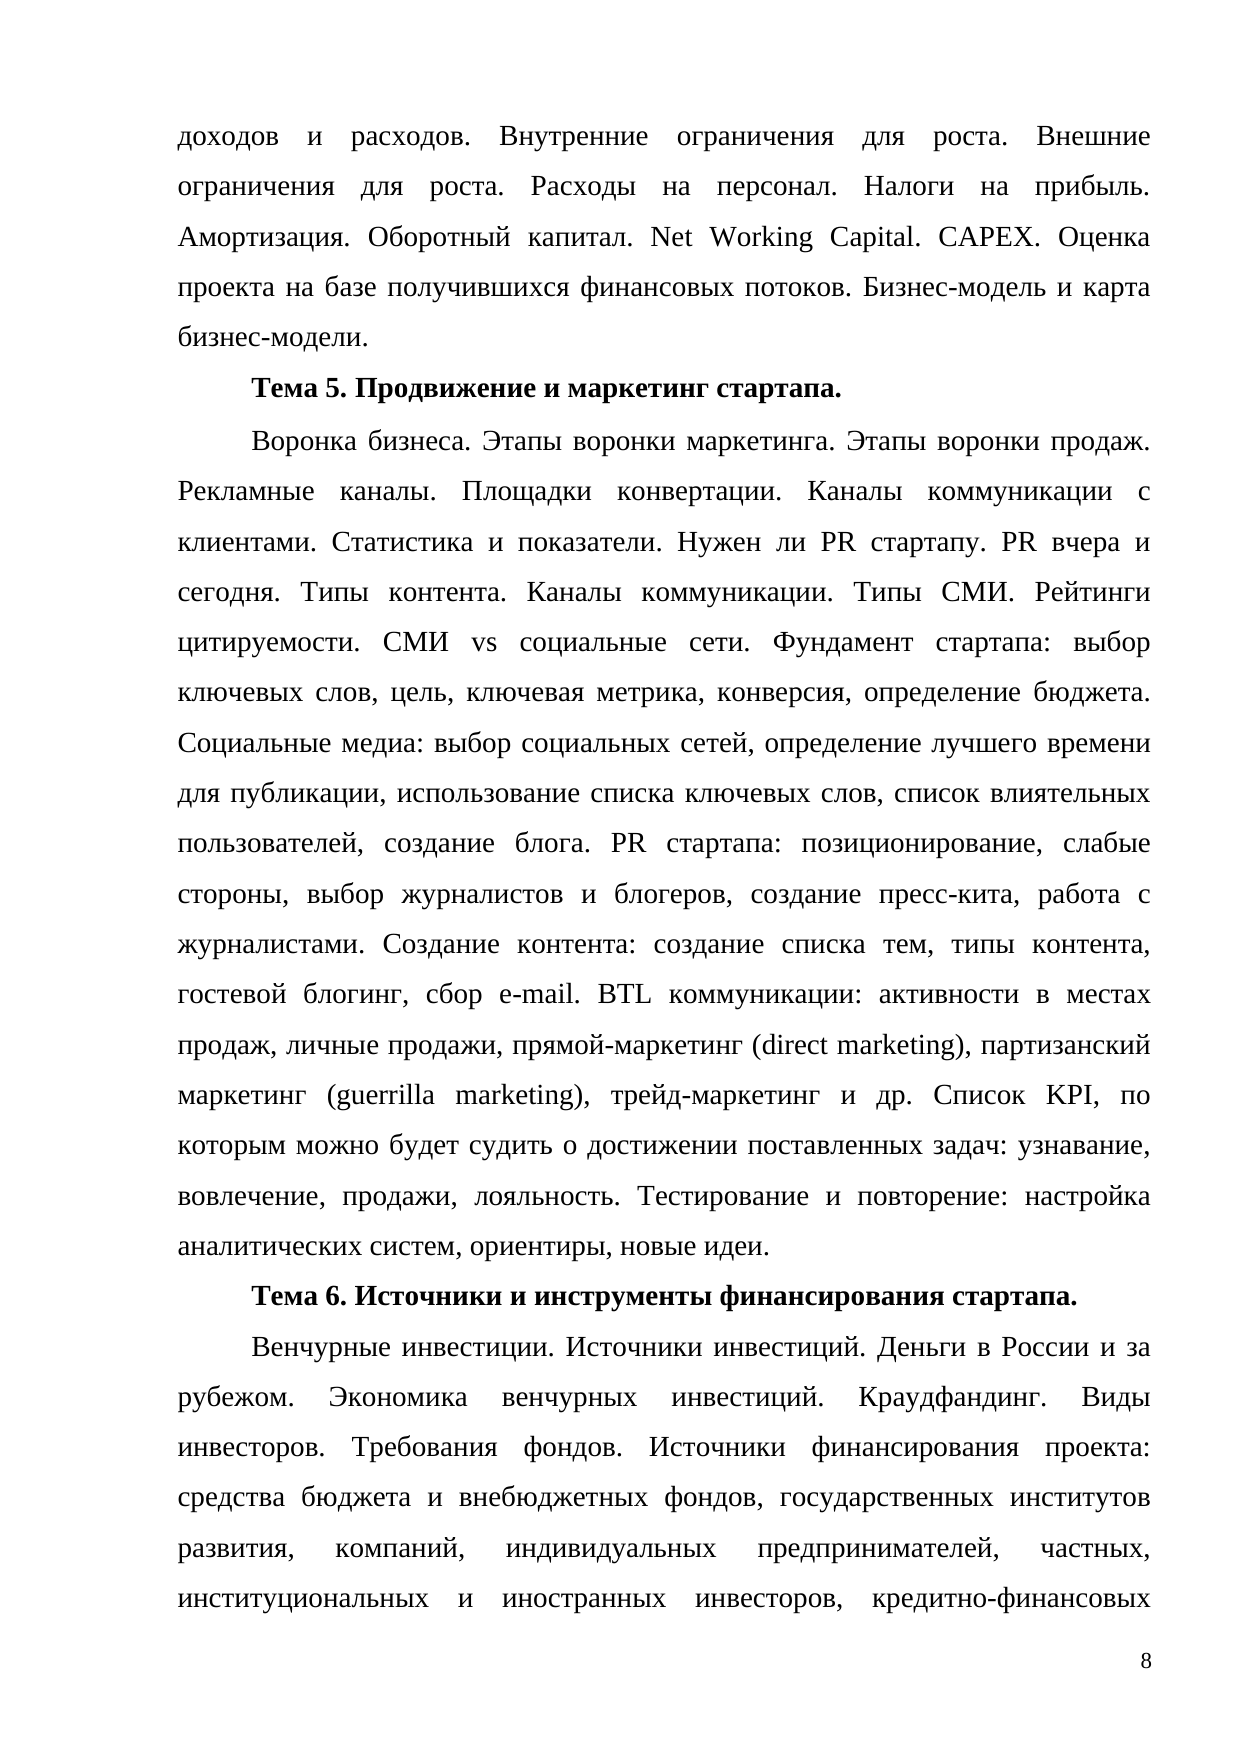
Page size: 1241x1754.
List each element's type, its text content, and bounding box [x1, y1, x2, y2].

text Тема 6. Источники и инструменты финансирования стартапа. [177, 1278, 1152, 1312]
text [177, 118, 1152, 353]
text Тема 5. Продвижение и маркетинг стартапа. [177, 370, 1152, 403]
text Воронка бизнеса. Этапы воронки маркетинга. Этапы воронки продаж. Рекламные каналы. Площадки конвертации. Каналы коммуникации с клиентами. Статистика и показатели. Нужен ли PR стартапу. PR вчера и сегодня. Типы контента. Каналы коммуникации. Типы СМИ. Рейтинги цитируемости. СМИ vs социальные сети. Фундамент стартапа: выбор ключевых слов, цель, ключевая метрика, конверсия, определение бюджета. Социальные медиа: выбор социальных сетей, определение лучшего времени для публикации, использование списка ключевых слов, список влиятельных пользователей, создание блога. PR стартапа: позиционирование, слабые стороны, выбор журналистов и блогеров, создание пресс-кита, работа с журналистами. Создание контента: создание списка тем, типы контента, гостевой блогинг, сбор e-mail. BTL коммуникации: активности в местах продаж, личные продажи, прямой-маркетинг (direct marketing), партизанский маркетинг (guerrilla marketing), трейд-маркетинг и др. Список KPI, по которым можно будет судить о достижении поставленных задач: узнавание, вовлечение, продажи, лояльность. Тестирование и повторение: настройка аналитических систем, ориентиры, новые идеи. [177, 423, 1152, 1262]
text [177, 1329, 1152, 1614]
